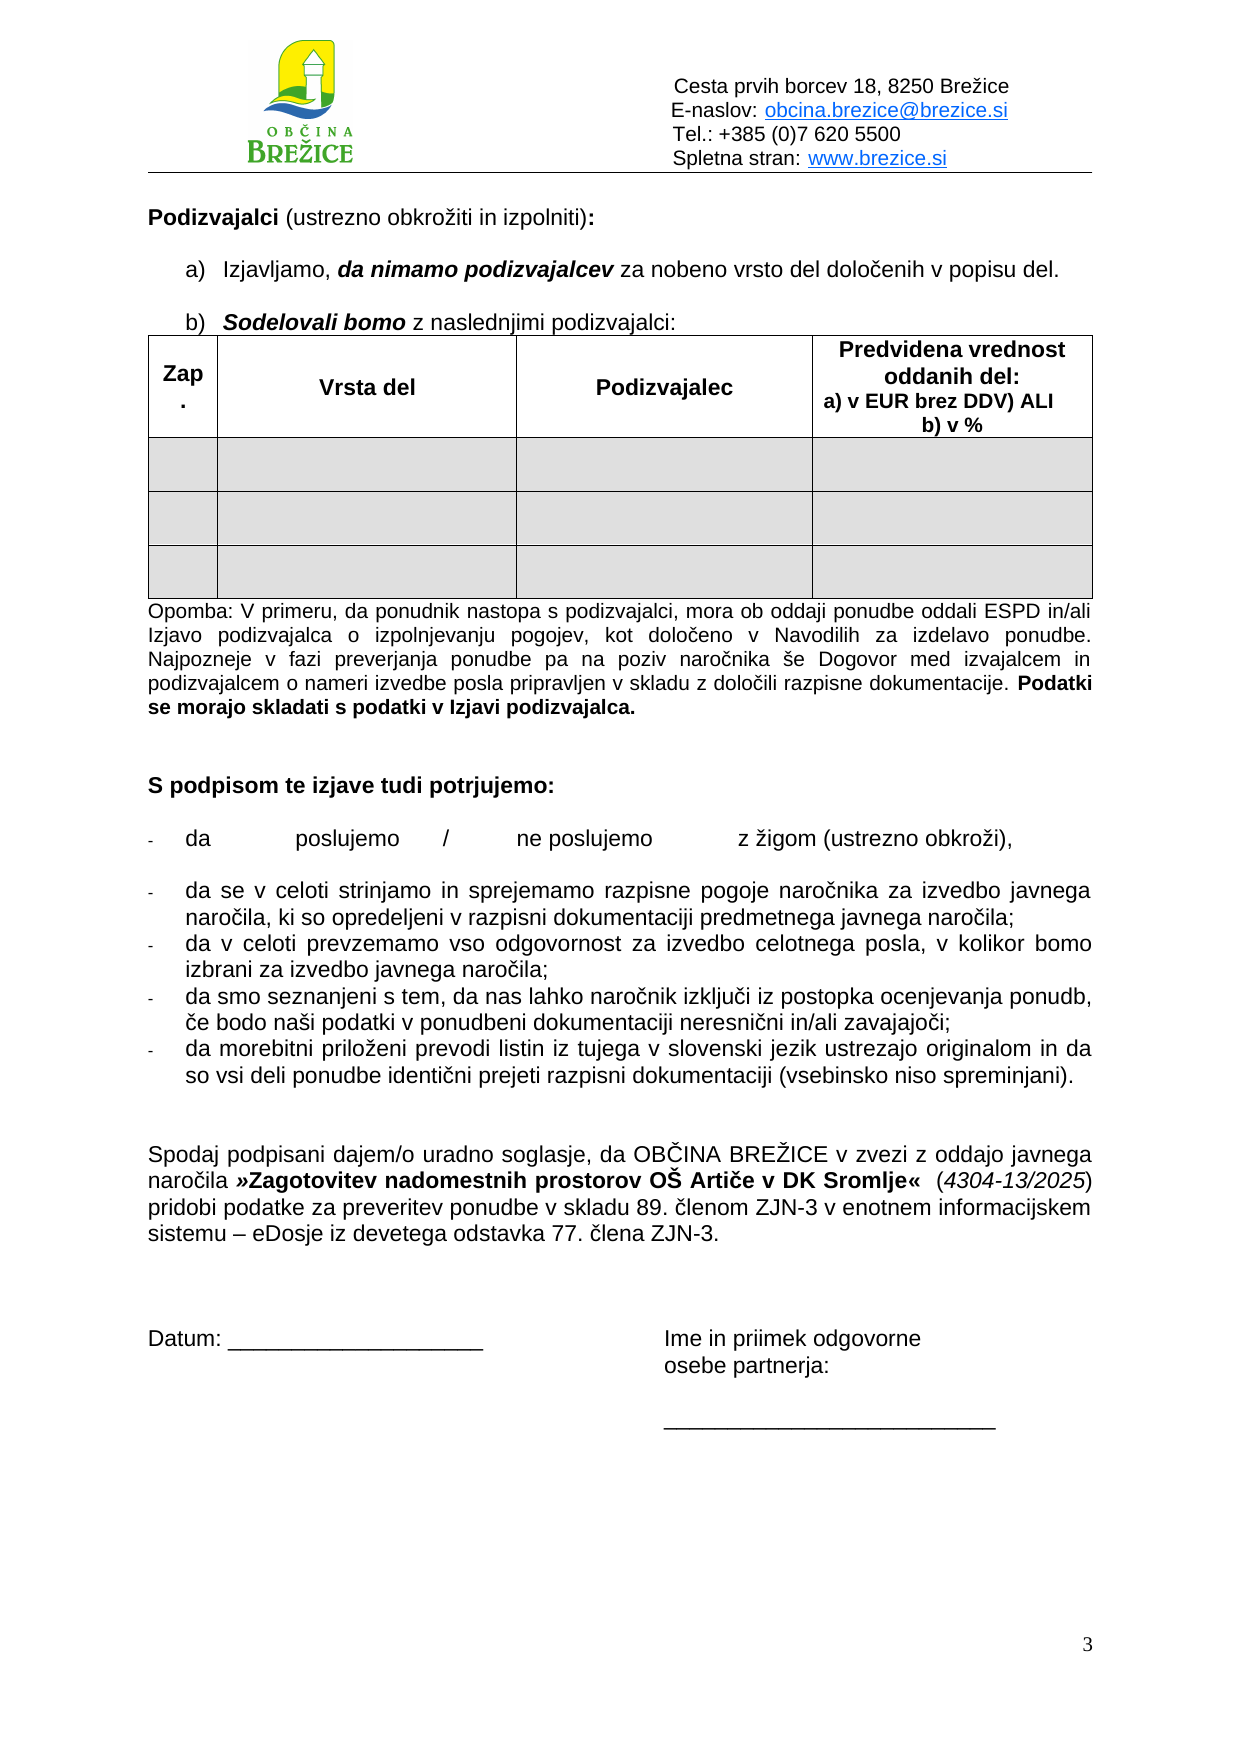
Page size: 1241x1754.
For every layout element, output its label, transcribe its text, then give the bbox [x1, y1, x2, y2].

table_header Vrsta del [218, 336, 516, 437]
text Opomba: V primeru, da ponudnik nastopa s podizvajalci, mora ob oddaji ponudbe oddali ESPD in/ali Izjavo podizvajalca o izpolnjevanju pogojev, kot določeno v Navodilih za izdelavo ponudbe. Najpozneje v fazi preverjanja ponudbe pa na poziv naročnika še Dogovor med izvajalcem in podizvajalcem o nameri izvedbe posla pripravljen v skladu z določili razpisne dokumentacije. Podatki se morajo skladati s podatki v Izjavi podizvajalca. [148, 599, 1092, 719]
text Podizvajalci (ustrezno obkrožiti in izpolniti): [148, 203, 1092, 230]
table_cell [149, 546, 217, 598]
table_cell [517, 492, 812, 544]
picture [247, 40, 353, 163]
table_cell [218, 438, 516, 491]
table_cell [813, 438, 1092, 491]
text __________________________ [148, 1404, 1092, 1431]
list da se v celoti strinjamo in sprejemamo razpisne pogoje naročnika za izvedbo javnega naročila, ki so opredeljeni v razpisni dokumentaciji predmetnega javnega naročila; [148, 877, 1092, 930]
table_header Zap. [149, 336, 217, 437]
list da poslujemo / ne poslujemo z žigom (ustrezno obkroži), [148, 824, 1092, 851]
table_cell [517, 546, 812, 598]
list da smo seznanjeni s tem, da nas lahko naročnik izključi iz postopka ocenjevanja ponudb, če bodo naši podatki v ponudbeni dokumentaciji neresnični in/ali zavajajoči; [148, 983, 1092, 1035]
text Spodaj podpisani dajem/o uradno soglasje, da OBČINA BREŽICE v zvezi z oddajo javnega naročila »Zagotovitev nadomestnih prostorov OŠ Artiče v DK Sromlje« (4304-13/2025) pridobi podatke za preveritev ponudbe v skladu 89. členom ZJN-3 v enotnem informacijskem sistemu – eDosje iz devetega odstavka 77. člena ZJN-3. [148, 1141, 1092, 1246]
list Izjavljamo, da nimamo podizvajalcev za nobeno vrsto del določenih v popisu del. [185, 256, 1092, 283]
list da v celoti prevzemamo vso odgovornost za izvedbo celotnega posla, v kolikor bomo izbrani za izvedbo javnega naročila; [148, 930, 1092, 983]
list Sodelovali bomo z naslednjimi podizvajalci: [185, 309, 1092, 335]
text osebe partnerja: [590, 1352, 1092, 1378]
table_cell [218, 492, 516, 544]
table_cell [218, 546, 516, 598]
text S podpisom te izjave tudi potrjujemo: [148, 772, 1092, 798]
table_cell [149, 438, 217, 491]
text Datum: ____________________ Ime in priimek odgovorne [148, 1325, 1092, 1352]
table_header Predvidena vrednost oddanih del: a) v EUR brez DDV) ALI b) v % [813, 336, 1092, 437]
table_cell [813, 492, 1092, 544]
list da morebitni priloženi prevodi listin iz tujega v slovenski jezik ustrezajo originalom in da so vsi deli ponudbe identični prejeti razpisni dokumentaciji (vsebinsko niso spreminjani). [148, 1035, 1092, 1088]
table_cell [813, 546, 1092, 598]
table_cell [149, 492, 217, 544]
table_cell [517, 438, 812, 491]
table_header Podizvajalec [517, 336, 812, 437]
